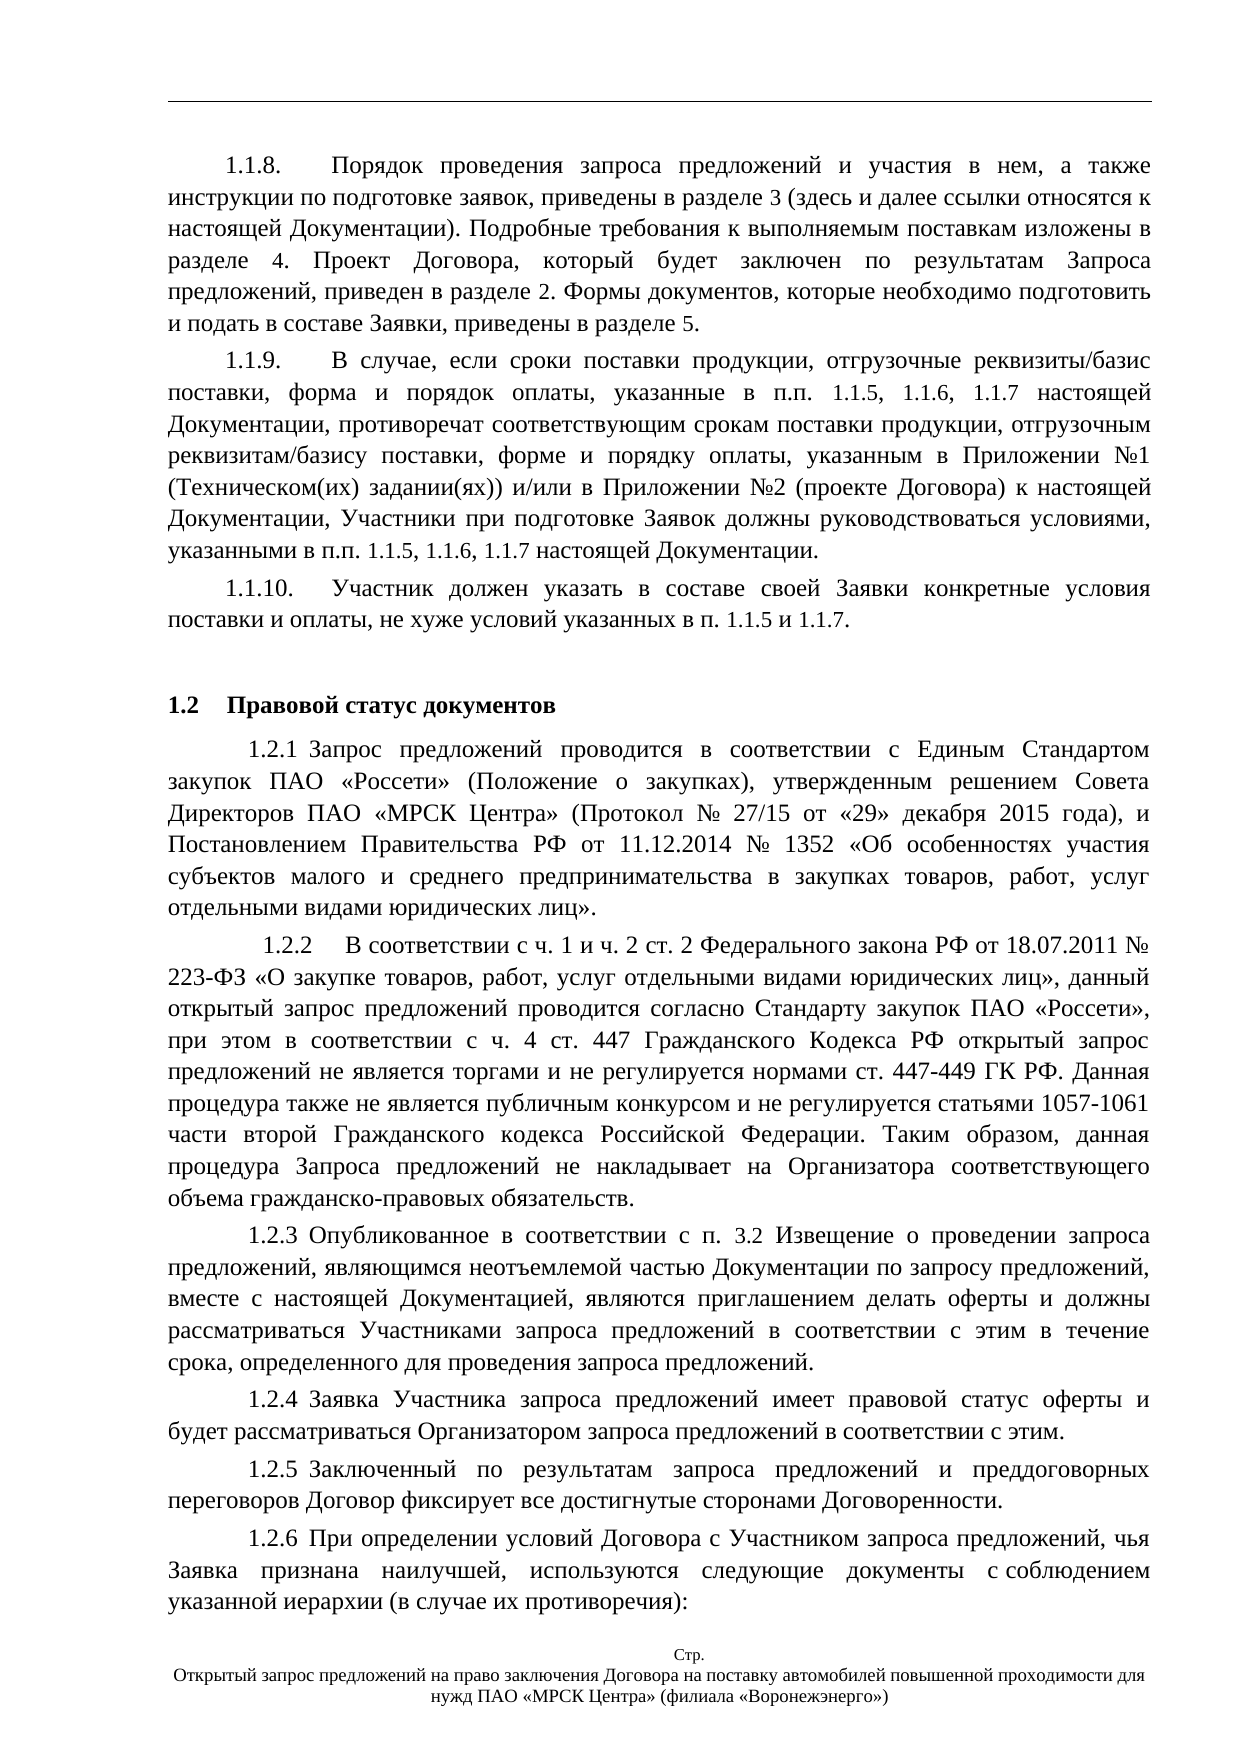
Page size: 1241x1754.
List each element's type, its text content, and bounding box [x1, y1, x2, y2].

list В случае, если сроки поставки продукции, отгрузочные реквизиты/базис поставки, форма и порядок оплаты, указанные в п.п. 1.1.5, 1.1.6, 1.1.7 настоящей Документации, противоречат соответствующим срокам поставки продукции, отгрузочным реквизитам/базису поставки, форме и порядку оплаты, указанным в Приложении №1 (Техническом(их) задании(ях)) и/или в Приложении №2 (проекте Договора) к настоящей Документации, Участники при подготовке Заявок должны руководствоваться условиями, указанными в п.п. 1.1.5, 1.1.6, 1.1.7 настоящей Документации. [168, 346, 1152, 564]
list Порядок проведения запроса предложений и участия в нем, а также инструкции по подготовке заявок, приведены в разделе 3 (здесь и далее ссылки относятся к настоящей Документации). Подробные требования к выполняемым поставкам изложены в разделе 4. Проект Договора, который будет заключен по результатам Запроса предложений, приведен в разделе 2. Формы документов, которые необходимо подготовить и подать в составе Заявки, приведены в разделе 5. [168, 150, 1152, 337]
subtitle Правовой статус документов [168, 690, 1152, 719]
list Заявка Участника запроса предложений имеет правовой статус оферты и будет рассматриваться Организатором запроса предложений в соответствии с этим. [168, 1384, 1150, 1445]
list Заключенный по результатам запроса предложений и преддоговорных переговоров Договор фиксирует все достигнутые сторонами Договоренности. [168, 1454, 1150, 1514]
list Запрос предложений проводится в соответствии с Единым Стандартом закупок ПАО «Россети» (Положение о закупках), утвержденным решением Совета Директоров ПАО «МРСК Центра» (Протокол № 27/15 от «29» декабря 2015 года), и Постановлением Правительства РФ от 11.12.2014 № 1352 «Об особенностях участия субъектов малого и среднего предпринимательства в закупках товаров, работ, услуг отдельными видами юридических лиц». [168, 734, 1150, 921]
list В соответствии с ч. 1 и ч. 2 ст. 2 Федерального закона РФ от 18.07.2011 № 223-ФЗ «О закупке товаров, работ, услуг отдельными видами юридических лиц», данный открытый запрос предложений проводится согласно Стандарту закупок ПАО «Россети», при этом в соответствии с ч. 4 ст. 447 Гражданского Кодекса РФ открытый запрос предложений не является торгами и не регулируется нормами ст. 447-449 ГК РФ. Данная процедура также не является публичным конкурсом и не регулируется статьями 1057-1061 части второй Гражданского кодекса Российской Федерации. Таким образом, данная процедура Запроса предложений не накладывает на Организатора соответствующего объема гражданско-правовых обязательств. [168, 930, 1150, 1211]
list При определении условий Договора с Участником запроса предложений, чья Заявка признана наилучшей, используются следующие документы с соблюдением указанной иерархии (в случае их противоречия): [168, 1523, 1150, 1615]
list Опубликованное в соответствии с п. 3.2 Извещение о проведении запроса предложений, являющимся неотъемлемой частью Документации по запросу предложений, вместе с настоящей Документацией, являются приглашением делать оферты и должны рассматриваться Участниками запроса предложений в соответствии с этим в течение срока, определенного для проведения запроса предложений. [168, 1220, 1150, 1375]
list Участник должен указать в составе своей Заявки конкретные условия поставки и оплаты, не хуже условий указанных в п. 1.1.5 и 1.1.7. [168, 573, 1152, 633]
